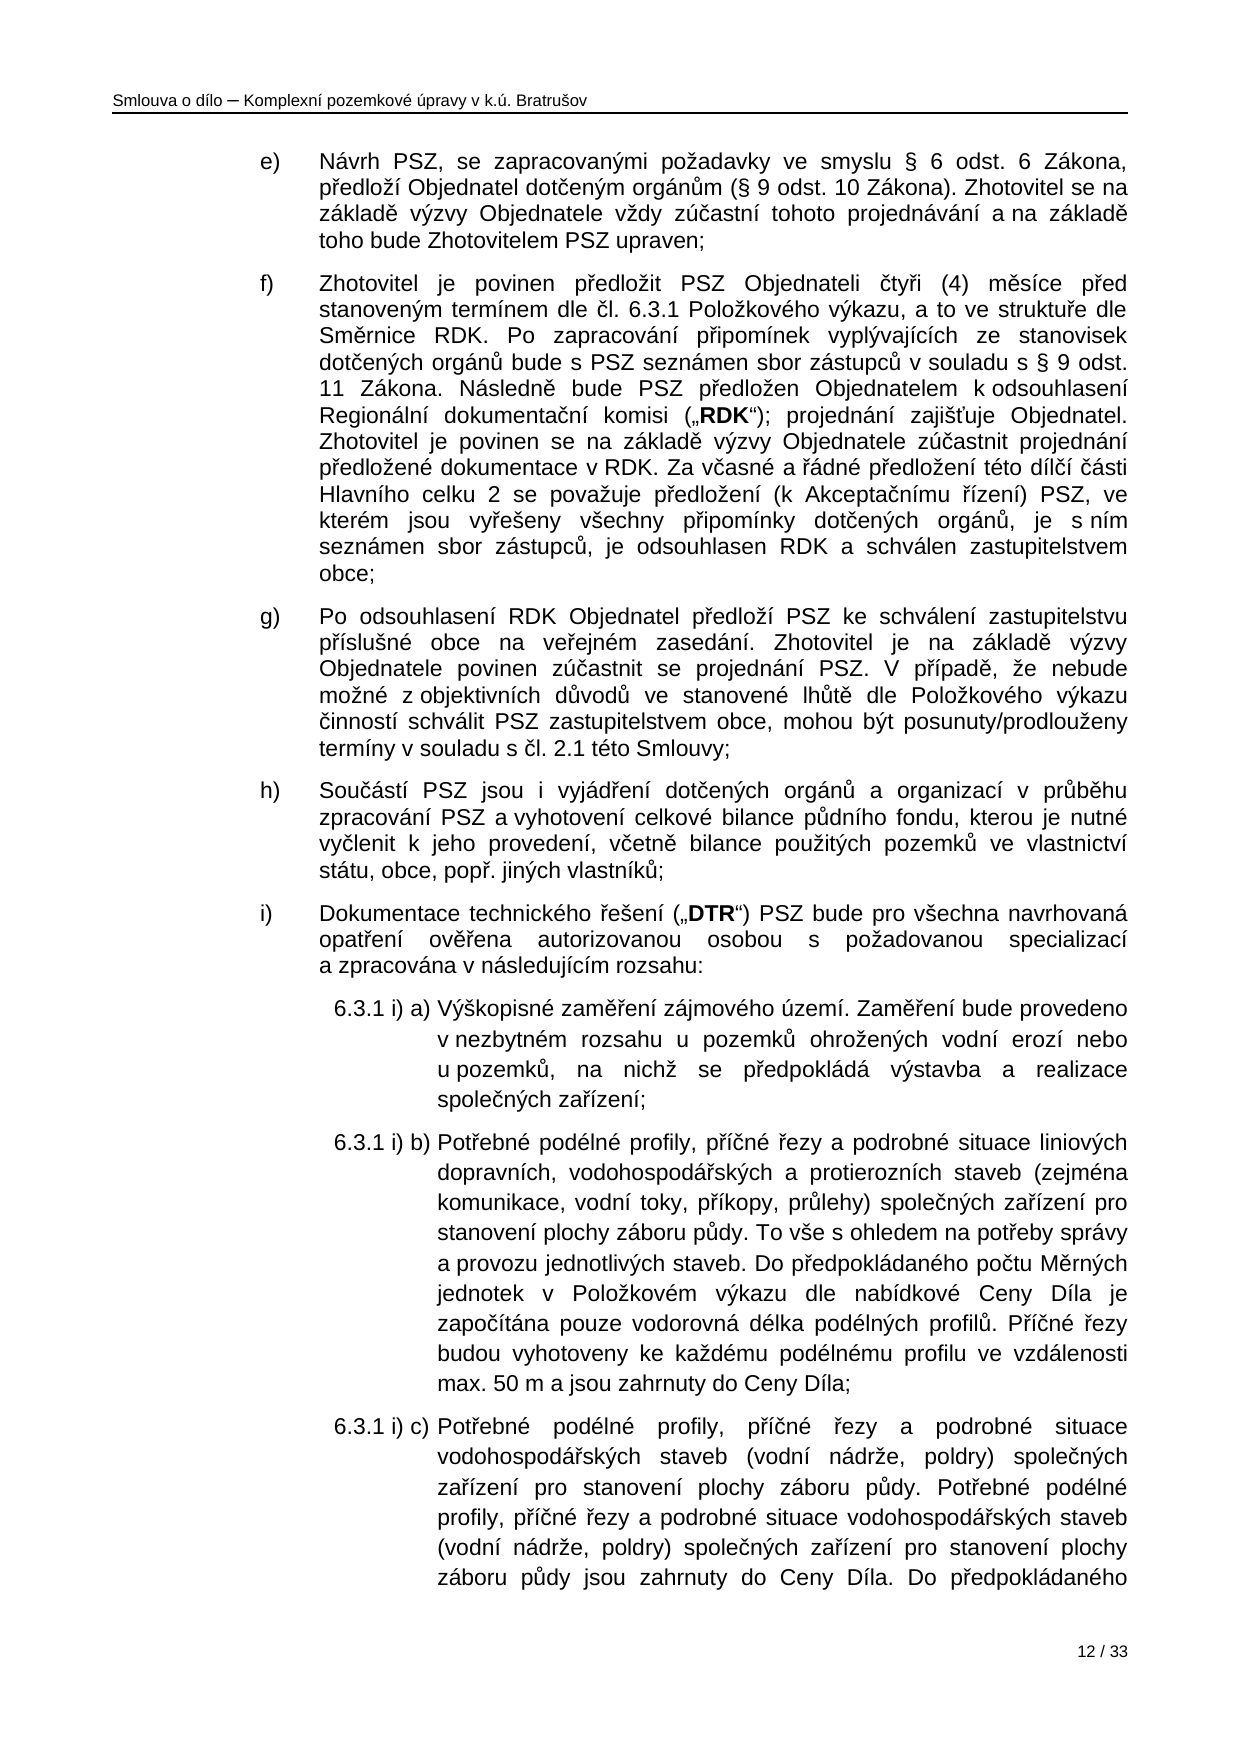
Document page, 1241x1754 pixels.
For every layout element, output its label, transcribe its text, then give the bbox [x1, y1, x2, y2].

list Součástí PSZ jsou i vyjádření dotčených orgánů a organizací v průběhu zpracování PSZ a vyhotovení celkové bilance půdního fondu, kterou je nutné vyčlenit k jeho provedení, včetně bilance použitých pozemků ve vlastnictví státu, obce, popř. jiných vlastníků; [260, 777, 1128, 883]
list Zhotovitel je povinen předložit PSZ Objednateli čtyři (4) měsíce před stanoveným termínem dle čl. 6.3.1 Položkového výkazu, a to ve struktuře dle Směrnice RDK. Po zapracování připomínek vyplývajících ze stanovisek dotčených orgánů bude s PSZ seznámen sbor zástupců v souladu s § 9 odst. 11 Zákona. Následně bude PSZ předložen Objednatelem k odsouhlasení Regionální dokumentační komisi („RDK“); projednání zajišťuje Objednatel. Zhotovitel je povinen se na základě výzvy Objednatele zúčastnit projednání předložené dokumentace v RDK. Za včasné a řádné předložení této dílčí části Hlavního celku 2 se považuje předložení (k Akceptačnímu řízení) PSZ, ve kterém jsou vyřešeny všechny připomínky dotčených orgánů, je s ním seznámen sbor zástupců, je odsouhlasen RDK a schválen zastupitelstvem obce; [260, 270, 1128, 586]
list Po odsouhlasení RDK Objednatel předloží PSZ ke schválení zastupitelstvu příslušné obce na veřejném zasedání. Zhotovitel je na základě výzvy Objednatele povinen zúčastnit se projednání PSZ. V případě, že nebude možné z objektivních důvodů ve stanovené lhůtě dle Položkového výkazu činností schválit PSZ zastupitelstvem obce, mohou být posunuty/prodlouženy termíny v souladu s čl. 2.1 této Smlouvy; [260, 603, 1128, 761]
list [334, 1413, 1128, 1590]
list Návrh PSZ, se zapracovanými požadavky ve smyslu § 6 odst. 6 Zákona, předloží Objednatel dotčeným orgánům (§ 9 odst. 10 Zákona). Zhotovitel se na základě výzvy Objednatele vždy zúčastní tohoto projednávání a na základě toho bude Zhotovitelem PSZ upraven; [260, 148, 1128, 253]
list Potřebné podélné profily, příčné řezy a podrobné situace liniových dopravních, vodohospodářských a protierozních staveb (zejména komunikace, vodní toky, příkopy, průlehy) společných zařízení pro stanovení plochy záboru půdy. To vše s ohledem na potřeby správy a provozu jednotlivých staveb. Do předpokládaného počtu Měrných jednotek v Položkovém výkazu dle nabídkové Ceny Díla je započítána pouze vodorovná délka podélných profilů. Příčné řezy budou vyhotoveny ke každému podélnému profilu ve vzdálenosti max. 50 m a jsou zahrnuty do Ceny Díla; [334, 1129, 1128, 1397]
list Dokumentace technického řešení („DTR“) PSZ bude pro všechna navrhovaná opatření ověřena autorizovanou osobou s požadovanou specializací a zpracována v následujícím rozsahu: [260, 899, 1128, 979]
list Výškopisné zaměření zájmového území. Zaměření bude provedeno v nezbytném rozsahu u pozemků ohrožených vodní erozí nebo u pozemků, na nichž se předpokládá výstavba a realizace společných zařízení; [334, 995, 1128, 1112]
